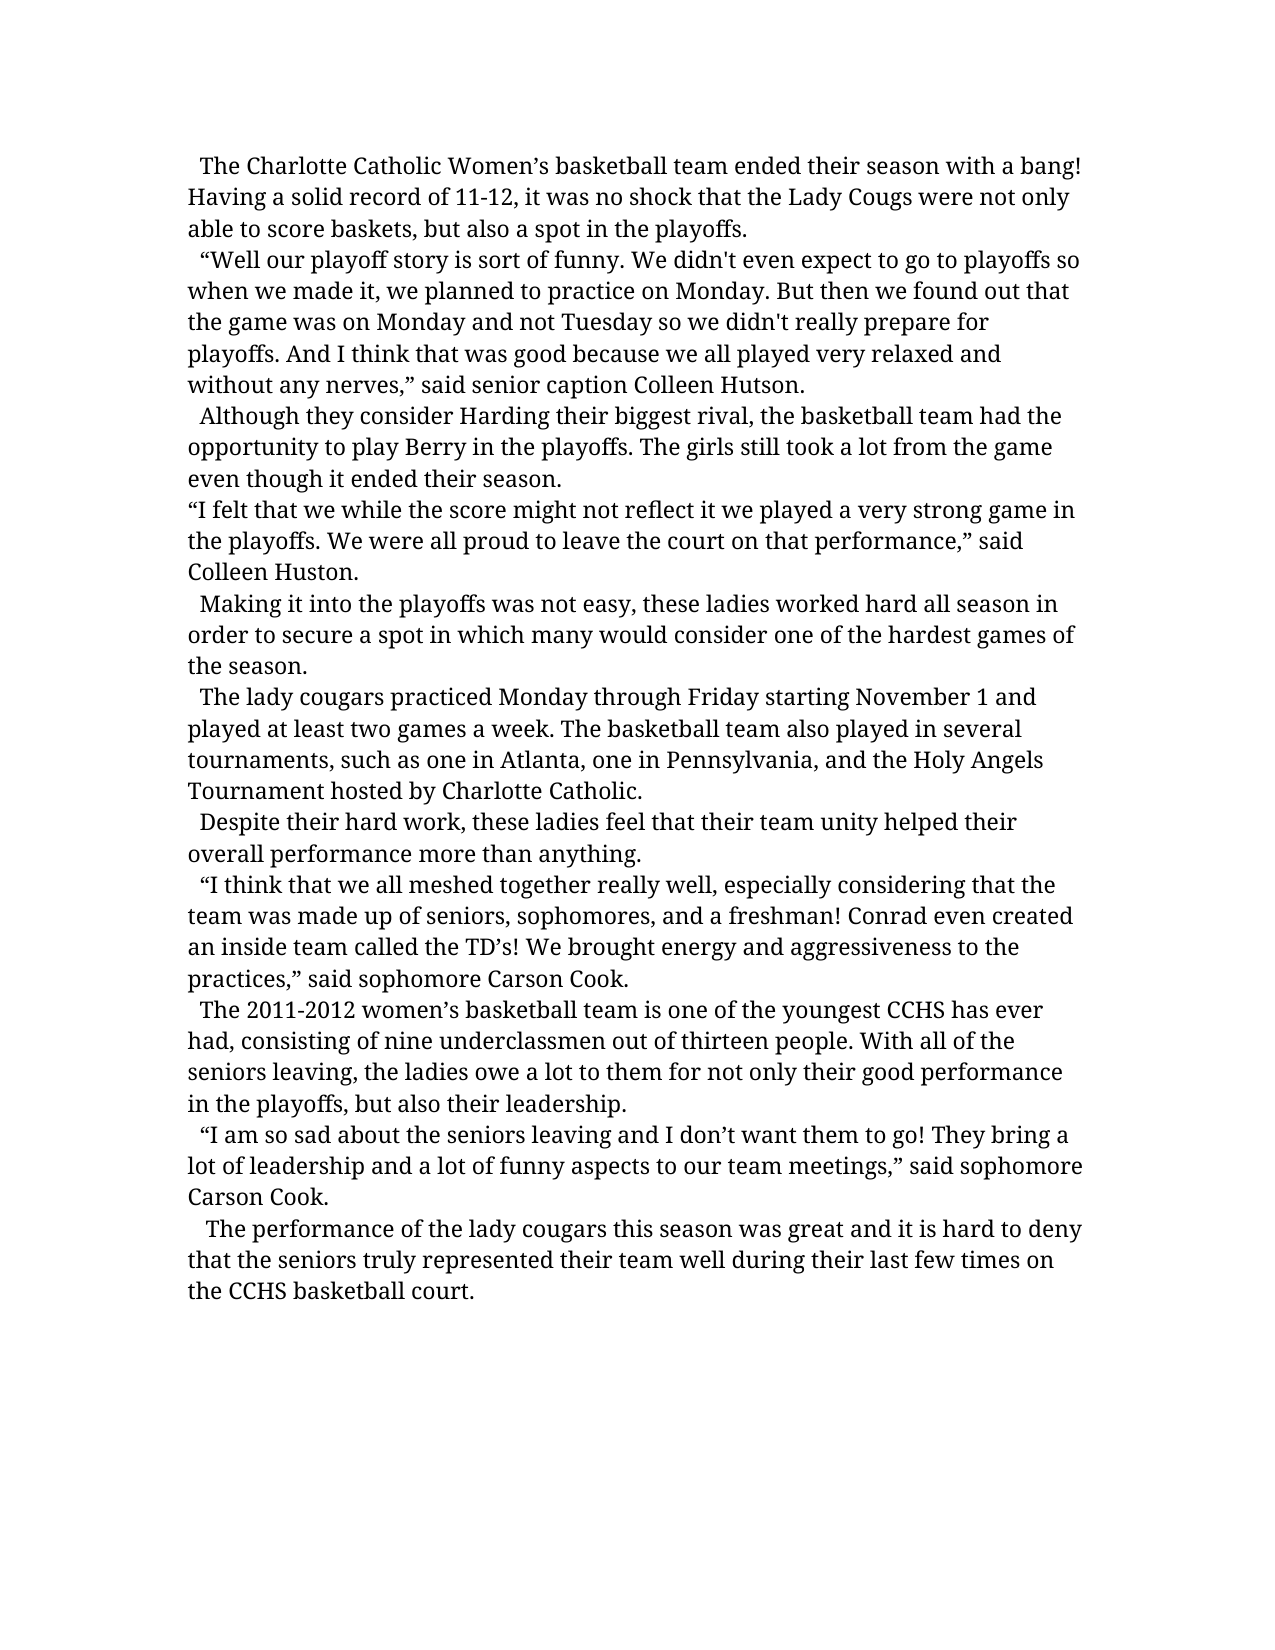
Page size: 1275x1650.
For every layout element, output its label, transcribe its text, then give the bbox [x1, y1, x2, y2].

text The Charlotte Catholic Women’s basketball team ended their season with a bang! Having a solid record of 11-12, it was no shock that the Lady Cougs were not only able to score baskets, but also a spot in the playoffs. [187, 150, 1087, 244]
text The lady cougars practiced Monday through Friday starting November 1 and played at least two games a week. The basketball team also played in several tournaments, such as one in Atlanta, one in Pennsylvania, and the Holy Angels Tournament hosted by Charlotte Catholic. [187, 681, 1087, 806]
text Making it into the playoffs was not easy, these ladies worked hard all season in order to secure a spot in which many would consider one of the hardest games of the season. [187, 587, 1087, 681]
text “I am so sad about the seniors leaving and I don’t want them to go! They bring a lot of leadership and a lot of funny aspects to our team meetings,” said sophomore Carson Cook. [187, 1119, 1087, 1212]
text Despite their hard work, these ladies feel that their team unity helped their overall performance more than anything. [187, 806, 1087, 869]
text Although they consider Harding their biggest rival, the basketball team had the opportunity to play Berry in the playoffs. The girls still took a lot from the game even though it ended their season. [187, 400, 1087, 494]
text The 2011-2012 women’s basketball team is one of the youngest CCHS has ever had, consisting of nine underclassmen out of thirteen people. With all of the seniors leaving, the ladies owe a lot to them for not only their good performance in the playoffs, but also their leadership. [187, 994, 1087, 1119]
text “I think that we all meshed together really well, especially considering that the team was made up of seniors, sophomores, and a freshman! Conrad even created an inside team called the TD’s! We brought energy and aggressiveness to the practices,” said sophomore Carson Cook. [187, 869, 1087, 994]
text The performance of the lady cougars this season was great and it is hard to deny that the seniors truly represented their team well during their last few times on the CCHS basketball court. [187, 1212, 1087, 1306]
text “I felt that we while the score might not reflect it we played a very strong game in the playoffs. We were all proud to leave the court on that performance,” said Colleen Huston. [187, 494, 1087, 587]
text “Well our playoff story is sort of funny. We didn't even expect to go to playoffs so when we made it, we planned to practice on Monday. But then we found out that the game was on Monday and not Tuesday so we didn't really prepare for playoffs. And I think that was good because we all played very relaxed and without any nerves,” said senior caption Colleen Hutson. [187, 244, 1087, 400]
